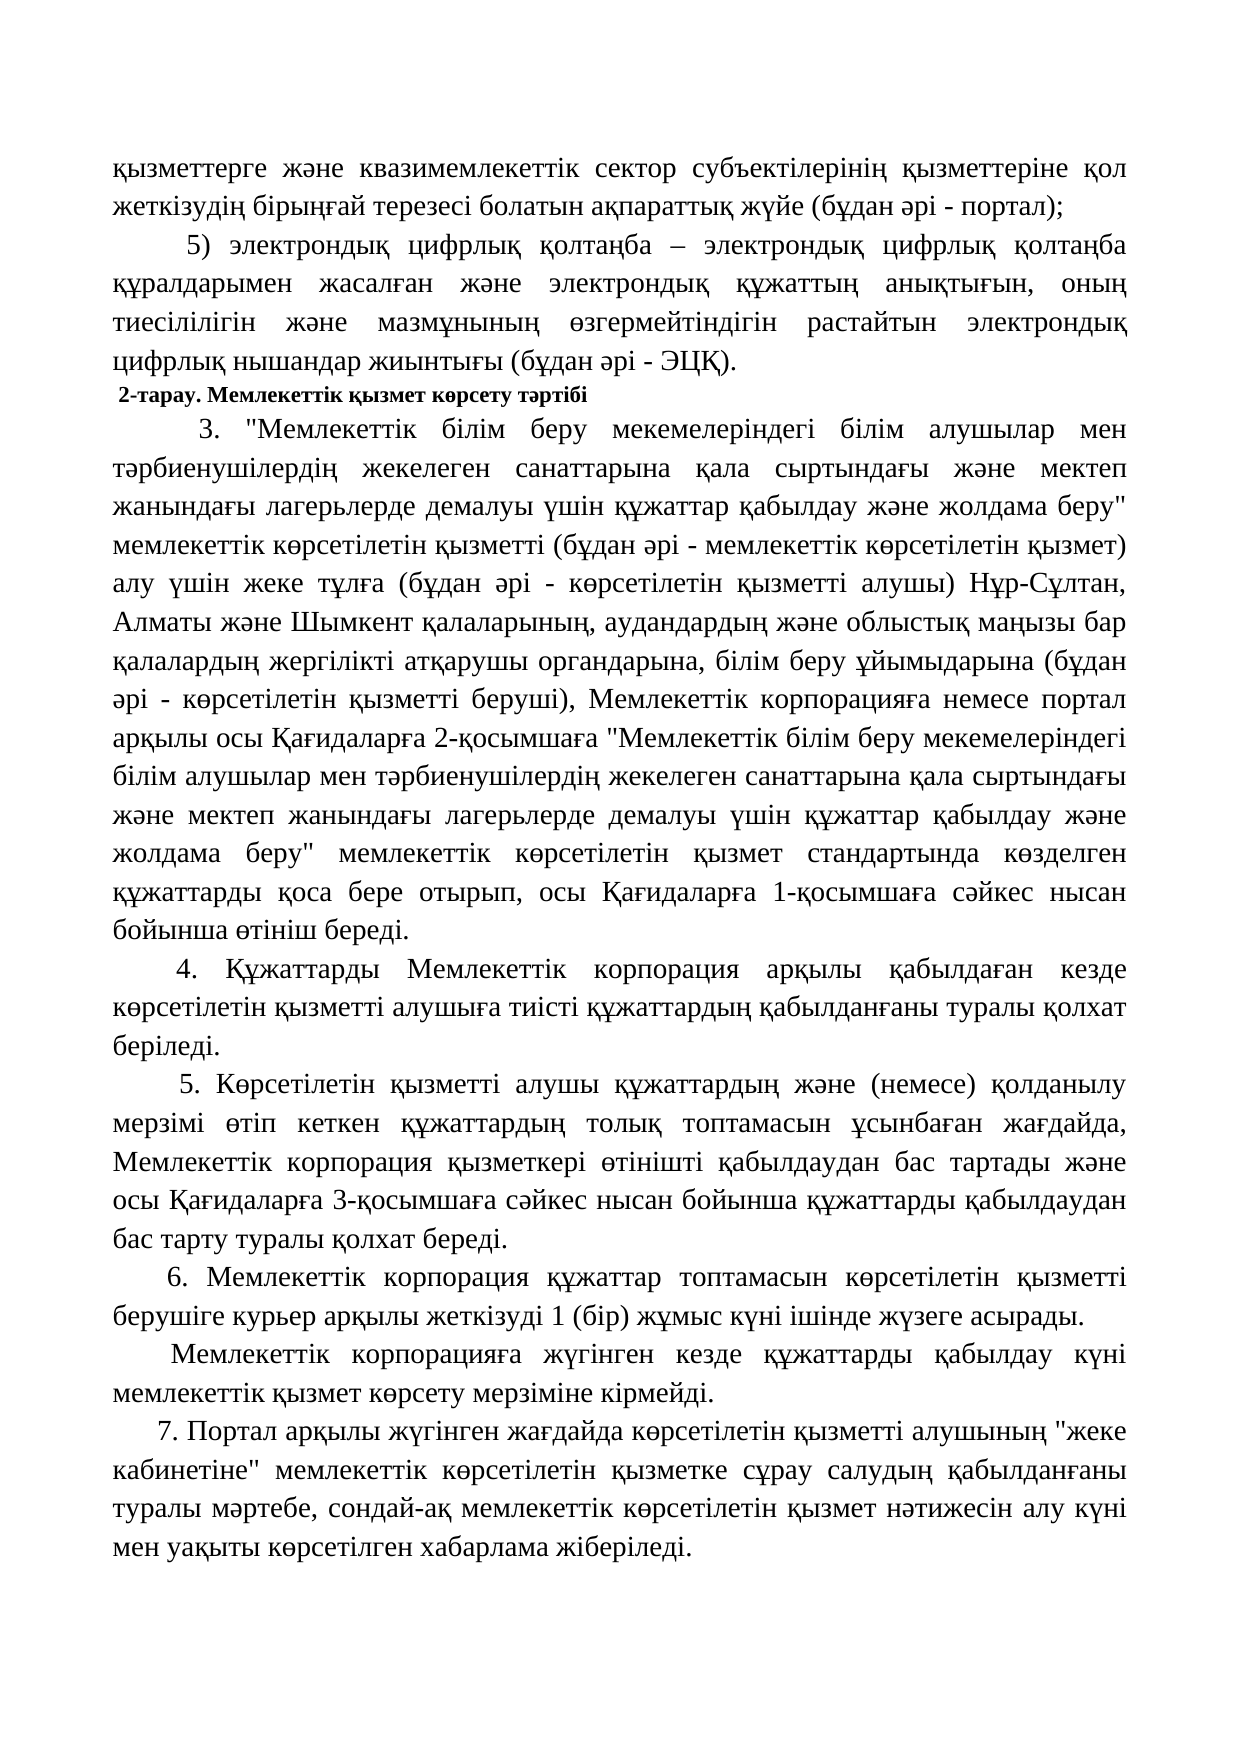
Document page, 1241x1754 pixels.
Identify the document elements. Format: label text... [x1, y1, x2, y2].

text 5) электрондық цифрлық қолтаңба – электрондық цифрлық қолтаңба құралдарымен жасалған және электрондық құжаттың анықтығын, оның тиесілілігін және мазмұнының өзгермейтіндігін растайтын электрондық цифрлық нышандар жиынтығы (бұдан әрі - ЭЦҚ). [112, 227, 1128, 376]
text Мемлекеттік корпорацияға жүгінген кезде құжаттарды қабылдау күні мемлекеттік қызмет көрсету мерзіміне кірмейді. [112, 1336, 1128, 1408]
text 4. Құжаттарды Мемлекеттік корпорация арқылы қабылдаған кезде көрсетілетін қызметті алушыға тиісті құжаттардың қабылданғаны туралы қолхат беріледі. [112, 951, 1128, 1062]
text 7. Портал арқылы жүгінген жағдайда көрсетілетін қызметті алушының "жеке кабинетіне" мемлекеттік көрсетілетін қызметке сұрау салудың қабылданғаны туралы мәртебе, сондай-ақ мемлекеттік көрсетілетін қызмет нәтижесін алу күні мен уақыты көрсетілген хабарлама жіберіледі. [112, 1413, 1128, 1563]
text 6. Мемлекеттік корпорация құжаттар топтамасын көрсетілетін қызметті берушіге курьер арқылы жеткізуді 1 (бір) жұмыс күні ішінде жүзеге асырады. [112, 1259, 1128, 1331]
text 3. "Мемлекеттік білім беру мекемелеріндегі білім алушылар мен тәрбиенушілердің жекелеген санаттарына қала сыртындағы және мектеп жанындағы лагерьлерде демалуы үшін құжаттар қабылдау және жолдама беру" мемлекеттік көрсетілетін қызметті (бұдан әрі - мемлекеттік көрсетілетін қызмет) алу үшін жеке тұлға (бұдан әрі - көрсетілетін қызметті алушы) Нұр-Сұлтан, Алматы және Шымкент қалаларының, аудандардың және облыстық маңызы бар қалалардың жергілікті атқарушы органдарына, білім беру ұйымыдарына (бұдан әрі - көрсетілетін қызметті беруші), Мемлекеттік корпорацияға немесе портал арқылы осы Қағидаларға 2-қосымшаға "Мемлекеттік білім беру мекемелеріндегі білім алушылар мен тәрбиенушілердің жекелеген санаттарына қала сыртындағы және мектеп жанындағы лагерьлерде демалуы үшін құжаттар қабылдау және жолдама беру" мемлекеттік көрсетілетін қызмет стандартында көзделген құжаттарды қоса бере отырып, осы Қағидаларға 1-қосымшаға сәйкес нысан бойынша өтініш береді. [112, 411, 1128, 946]
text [112, 150, 1128, 222]
text 5. Көрсетілетін қызметті алушы құжаттардың және (немесе) қолданылу мерзімі өтіп кеткен құжаттардың толық топтамасын ұсынбаған жағдайда, Мемлекеттік корпорация қызметкері өтінішті қабылдаудан бас тартады және осы Қағидаларға 3-қосымшаға сәйкес нысан бойынша құжаттарды қабылдаудан бас тарту туралы қолхат береді. [112, 1067, 1128, 1254]
text 2-тарау. Мемлекеттік қызмет көрсету тәртібі [112, 381, 1128, 408]
